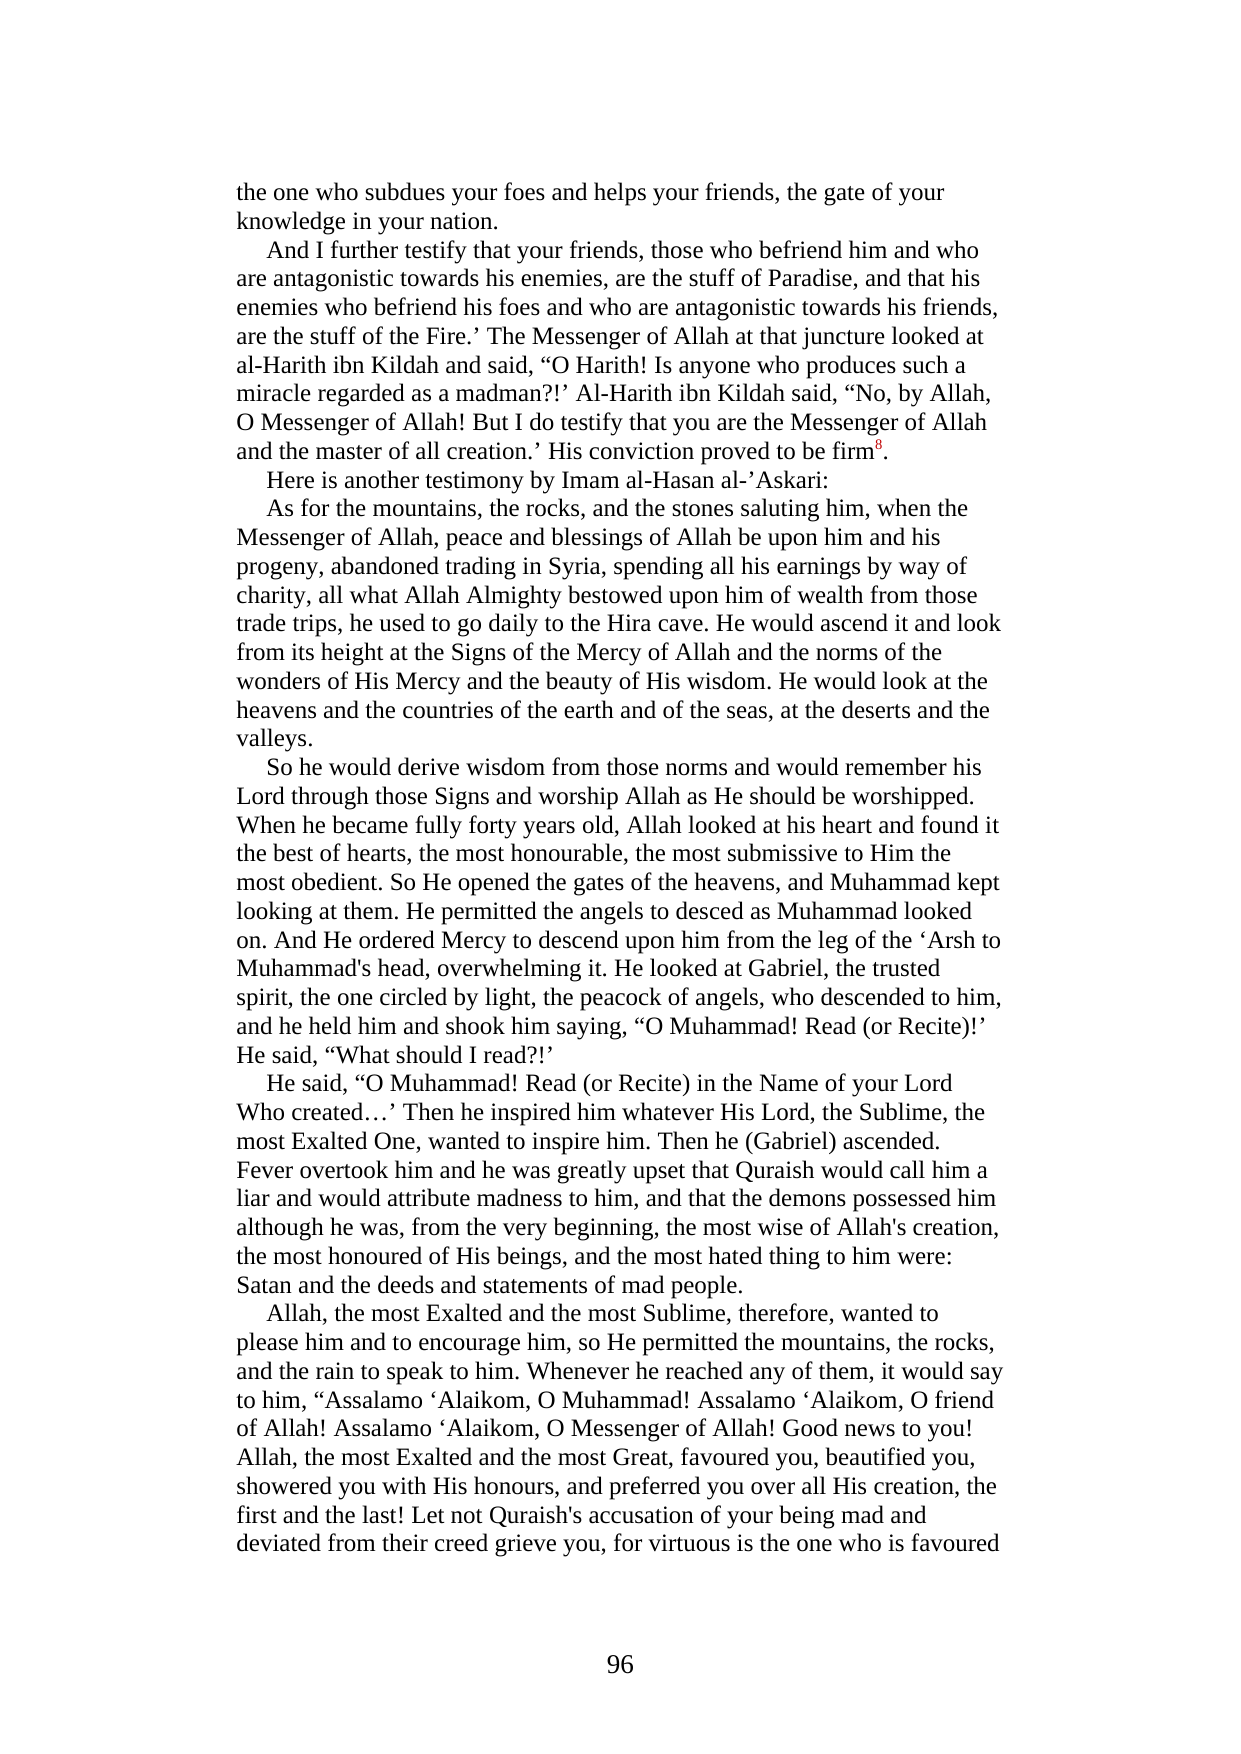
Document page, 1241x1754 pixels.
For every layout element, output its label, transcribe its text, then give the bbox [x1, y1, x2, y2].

text And I further testify that your friends, those who befriend him and who are antagonistic towards his enemies, are the stuff of Paradise, and that his enemies who befriend his foes and who are antagonistic towards his friends, are the stuff of the Fire.’ The Messenger of Allah at that juncture looked at al-Harith ibn Kildah and said, “O Harith! Is anyone who produces such a miracle regarded as a madman?!’ Al-Harith ibn Kildah said, “No, by Allah, O Messenger of Allah! But I do testify that you are the Messenger of Allah and the master of all creation.’ His conviction proved to be firm8. [236, 235, 1004, 465]
text As for the mountains, the rocks, and the stones saluting him, when the Messenger of Allah, peace and blessings of Allah be upon him and his progeny, abandoned trading in Syria, spending all his earnings by way of charity, all what Allah Almighty bestowed upon him of wealth from those trade trips, he used to go daily to the Hira cave. He would ascend it and look from its height at the Signs of the Mercy of Allah and the norms of the wonders of His Mercy and the beauty of His wisdom. He would look at the heavens and the countries of the earth and of the seas, at the deserts and the valleys. [236, 493, 1004, 752]
text Here is another testimony by Imam al-Hasan al-’Askari: [236, 465, 1004, 493]
text So he would derive wisdom from those norms and would remember his Lord through those Signs and worship Allah as He should be worshipped. When he became fully forty years old, Allah looked at his heart and found it the best of hearts, the most honourable, the most submissive to Him the most obedient. So He opened the gates of the heavens, and Muhammad kept looking at them. He permitted the angels to desced as Muhammad looked on. And He ordered Mercy to descend upon him from the leg of the ‘Arsh to Muhammad's head, overwhelming it. He looked at Gabriel, the trusted spirit, the one circled by light, the peacock of angels, who descended to him, and he held him and shook him saying, “O Muhammad! Read (or Recite)!’ He said, “What should I read?!’ [236, 752, 1004, 1068]
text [236, 177, 1004, 235]
text He said, “O Muhammad! Read (or Recite) in the Name of your Lord Who created…’ Then he inspired him whatever His Lord, the Sublime, the most Exalted One, wanted to inspire him. Then he (Gabriel) ascended. Fever overtook him and he was greatly upset that Quraish would call him a liar and would attribute madness to him, and that the demons possessed him although he was, from the very beginning, the most wise of Allah's creation, the most honoured of His beings, and the most hated thing to him were: Satan and the deeds and statements of mad people. [236, 1068, 1004, 1298]
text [236, 1298, 1004, 1557]
